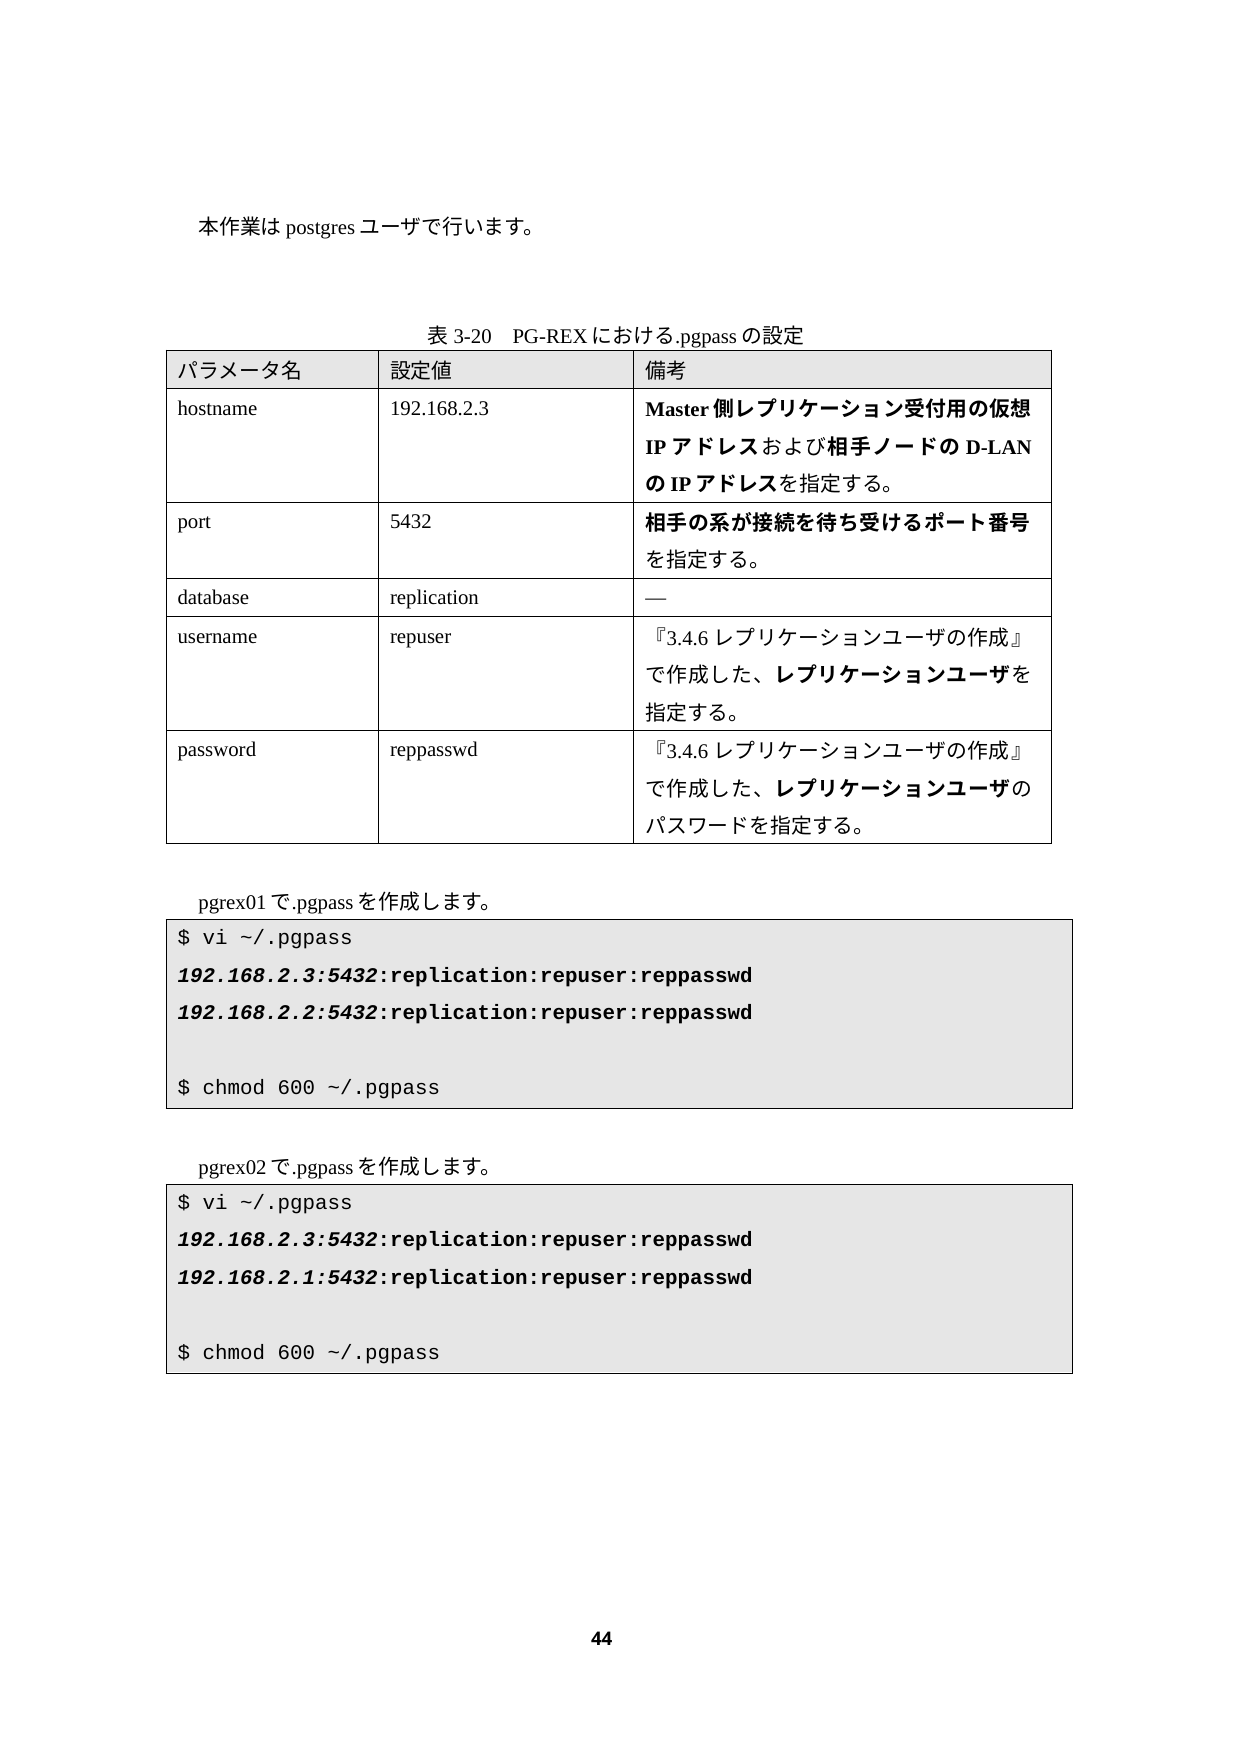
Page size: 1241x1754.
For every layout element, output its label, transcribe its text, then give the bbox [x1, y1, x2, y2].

text 表 3-10 PG-REXにおける.pgpassの設定 [177, 319, 1054, 349]
table_cell username [167, 617, 378, 730]
table_header 設定値 [379, 351, 633, 388]
table_cell 『3.4.6 レプリケーションユーザの作成』で作成した、レプリケーションユーザのパスワードを指定する。 [634, 731, 1051, 843]
table_header パラメータ名 [167, 351, 378, 388]
table_cell 『3.4.6 レプリケーションユーザの作成』で作成した、レプリケーションユーザを指定する。 [634, 617, 1051, 730]
text 本作業はpostgresユーザで行います。 [177, 207, 1054, 244]
table_header $ vi ~/.pgpass 192.168.2.3:5432:replication:repuser:reppasswd 192.168.2.1:5432:replication:repuser:reppasswd $ chmod 600 ~/.pgpass [167, 1185, 1072, 1372]
table_cell ― [634, 579, 1051, 616]
table_cell repuser [379, 617, 633, 730]
table_cell Master側レプリケーション受付用の仮想IPアドレスおよび相手ノードのD-LANのIPアドレスを指定する。 [634, 389, 1051, 502]
text pgrex01で.pgpassを作成します。 [177, 882, 1054, 919]
table_cell 相手の系が接続を待ち受けるポート番号を指定する。 [634, 503, 1051, 578]
text pgrex02で.pgpassを作成します。 [177, 1146, 1054, 1184]
table_cell database [167, 579, 378, 616]
table_cell hostname [167, 389, 378, 502]
table_cell password [167, 731, 378, 843]
table_cell port [167, 503, 378, 578]
table_cell replication [379, 579, 633, 616]
table_cell 5432 [379, 503, 633, 578]
table_cell 192.168.2.3 [379, 389, 633, 502]
table_header $ vi ~/.pgpass 192.168.2.3:5432:replication:repuser:reppasswd 192.168.2.2:5432:replication:repuser:reppasswd $ chmod 600 ~/.pgpass [167, 920, 1072, 1108]
table_header 備考 [634, 351, 1051, 388]
table_cell reppasswd [379, 731, 633, 843]
